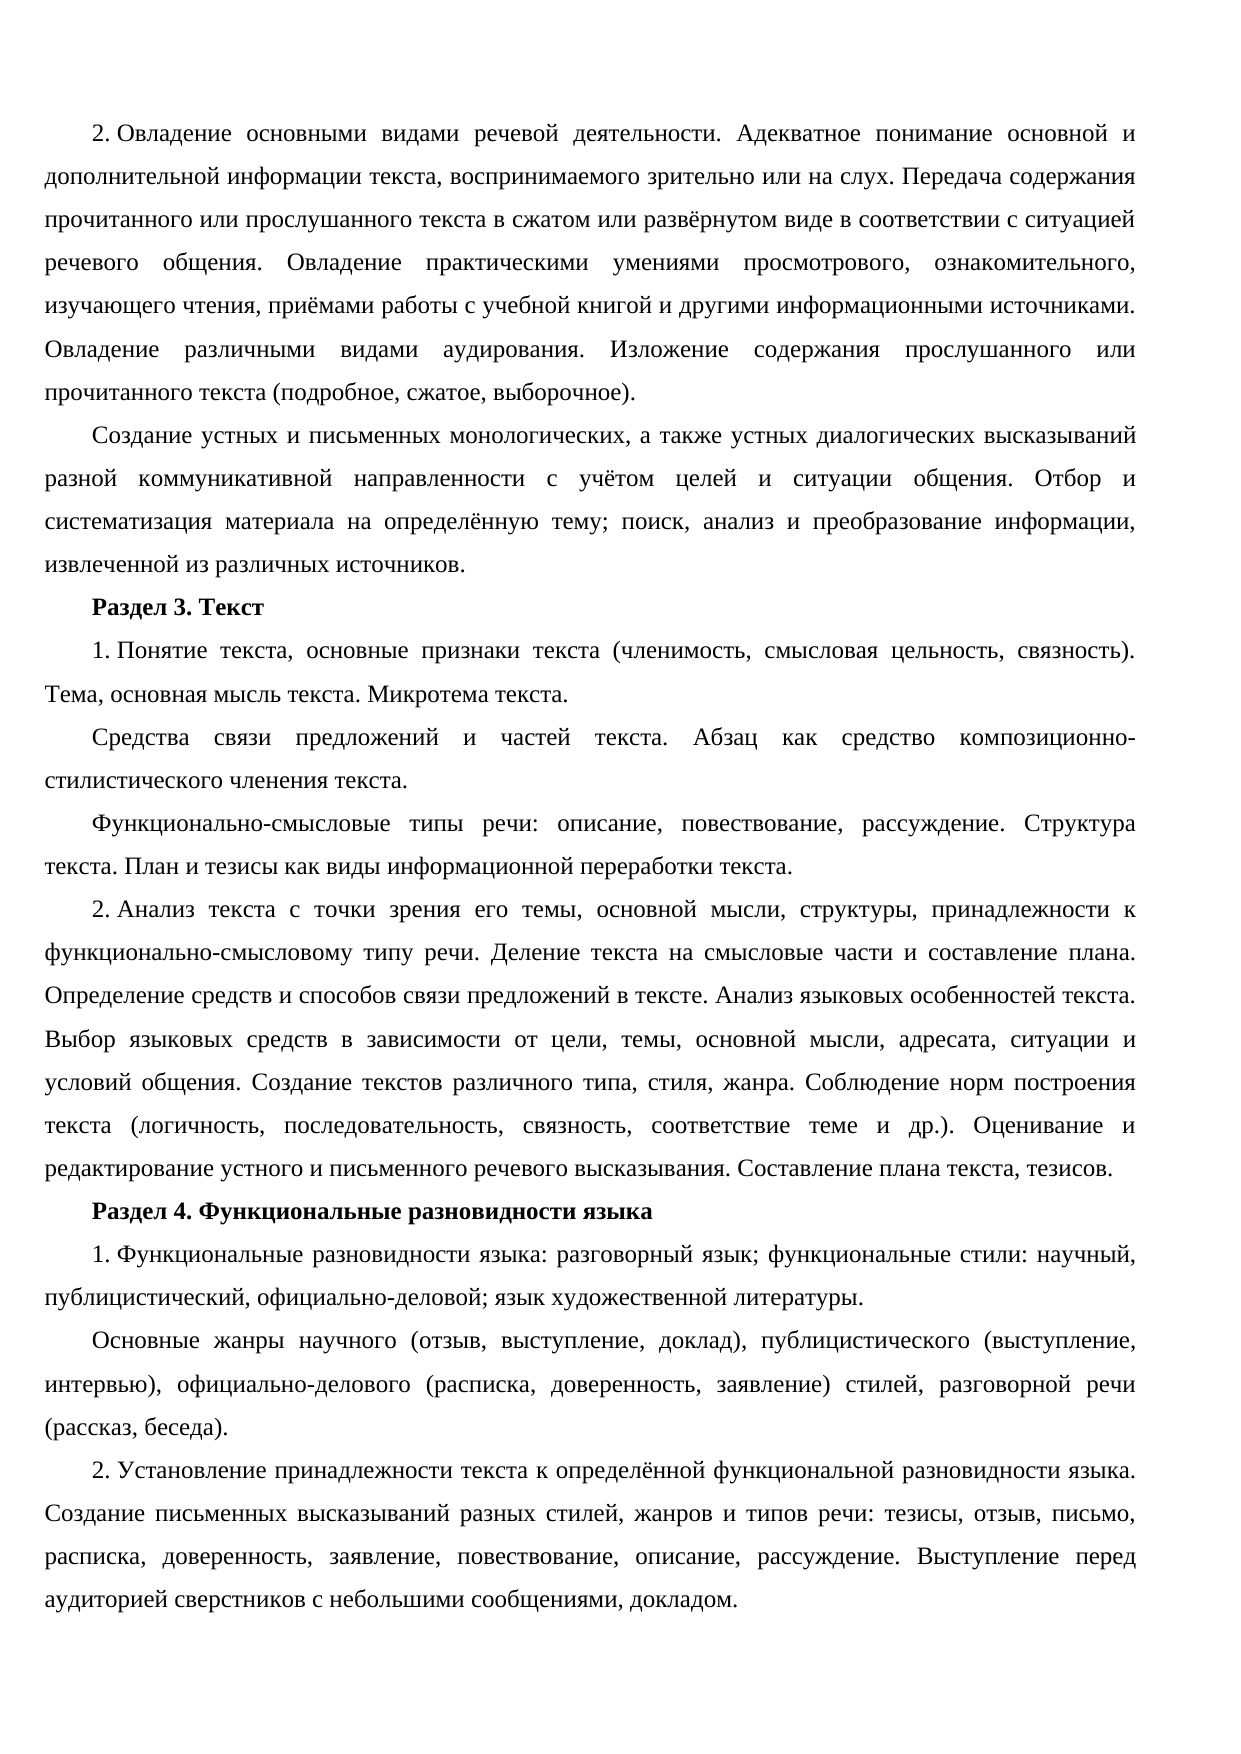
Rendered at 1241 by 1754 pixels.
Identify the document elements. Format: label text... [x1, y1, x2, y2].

text 1. Функциональные разновидности языка: разговорный язык; функциональные стили: научный, публицистический, официально-деловой; язык художественной литературы. [44, 1239, 1137, 1311]
text Средства связи предложений и частей текста. Абзац как средство композиционно-стилистического членения текста. [44, 722, 1137, 794]
text Функционально-смысловые типы речи: описание, повествование, рассуждение. Структура текста. План и тезисы как виды информационной переработки текста. [44, 808, 1137, 880]
text 2. Установление принадлежности текста к определённой функциональной разновидности языка. Создание письменных высказываний разных стилей, жанров и типов речи: тезисы, отзыв, письмо, расписка, доверенность, заявление, повествование, описание, рассуждение. Выступление перед аудиторией сверстников с небольшими сообщениями, докладом. [44, 1455, 1137, 1613]
text Создание устных и письменных монологических, а также устных диалогических высказываний разной коммуникативной направленности с учётом целей и ситуации общения. Отбор и систематизация материала на определённую тему; поиск, анализ и преобразование информации, извлеченной из различных источников. [44, 420, 1137, 578]
text 2. Овладение основными видами речевой деятельности. Адекватное понимание основной и дополнительной информации текста, воспринимаемого зрительно или на слух. Передача содержания прочитанного или прослушанного текста в сжатом или развёрнутом виде в соответствии с ситуацией речевого общения. Овладение практическими умениями просмотрового, ознакомительного, изучающего чтения, приёмами работы с учебной книгой и другими информационными источниками. Овладение различными видами аудирования. Изложение содержания прослушанного или прочитанного текста (подробное, сжатое, выборочное). [44, 118, 1137, 406]
text 1. Понятие текста, основные признаки текста (членимость, смысловая цельность, связность). Тема, основная мысль текста. Микротема текста. [44, 636, 1137, 707]
text Раздел 3. Текст [44, 592, 1137, 621]
text Основные жанры научного (отзыв, выступление, доклад), публицистического (выступление, интервью), официально-делового (расписка, доверенность, заявление) стилей, разговорной речи (рассказ, беседа). [44, 1326, 1137, 1441]
text Раздел 4. Функциональные разновидности языка [44, 1196, 1137, 1225]
text 2. Анализ текста с точки зрения его темы, основной мысли, структуры, принадлежности к функционально-смысловому типу речи. Деление текста на смысловые части и составление плана. Определение средств и способов связи предложений в тексте. Анализ языковых особенностей текста. Выбор языковых средств в зависимости от цели, темы, основной мысли, адресата, ситуации и условий общения. Создание текстов различного типа, стиля, жанра. Соблюдение норм построения текста (логичность, последовательность, связность, соответствие теме и др.). Оценивание и редактирование устного и письменного речевого высказывания. Составление плана текста, тезисов. [44, 894, 1137, 1182]
